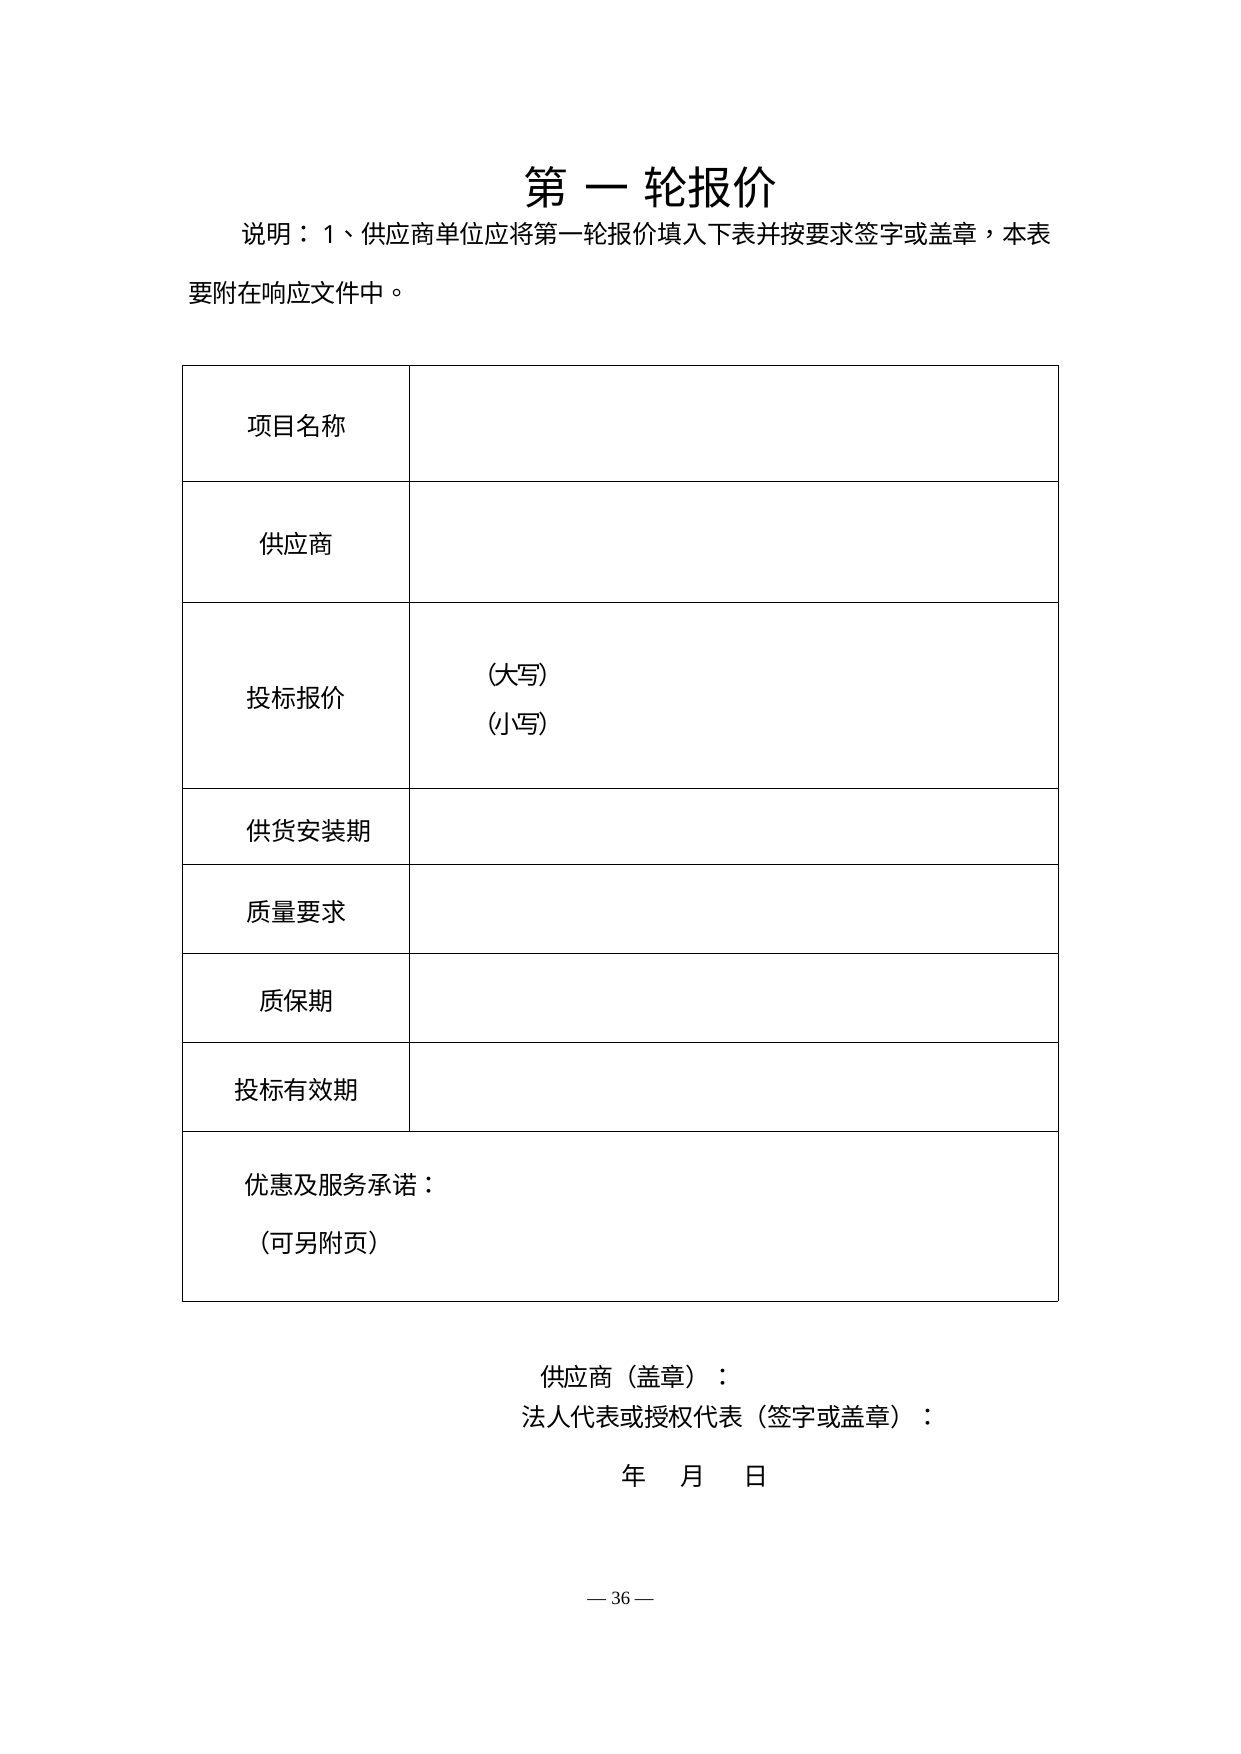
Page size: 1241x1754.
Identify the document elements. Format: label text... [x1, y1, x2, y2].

text 第 一 轮报价 [523, 159, 1059, 216]
table_header 项目名称 [183, 366, 409, 481]
table_cell [410, 482, 1058, 602]
table_cell [410, 865, 1058, 953]
table_cell 质量要求 [183, 865, 409, 953]
text 供应商（盖章）： [540, 1361, 1059, 1392]
table_cell [410, 954, 1058, 1042]
table_cell 供应商 [183, 482, 409, 602]
text 说明： 1、供应商单位应将第一轮报价填入下表并按要求签字或盖章，本表 [182, 229, 1052, 278]
table_cell （大写） （小写） [410, 603, 1058, 787]
table_cell 投标报价 [183, 603, 409, 787]
table_cell [410, 789, 1058, 864]
table_cell 质保期 [183, 954, 409, 1042]
text 要附在响应文件中。 [188, 278, 1059, 309]
text 年 月 日 [621, 1460, 1059, 1491]
table_cell [410, 1043, 1058, 1131]
table_cell 优惠及服务承诺： （可另附页） [183, 1132, 1058, 1301]
table_cell 供货安装期 [183, 789, 409, 864]
text 法人代表或授权代表（签字或盖章）： [521, 1411, 1059, 1460]
table_header [410, 366, 1058, 481]
table_cell 投标有效期 [183, 1043, 409, 1131]
